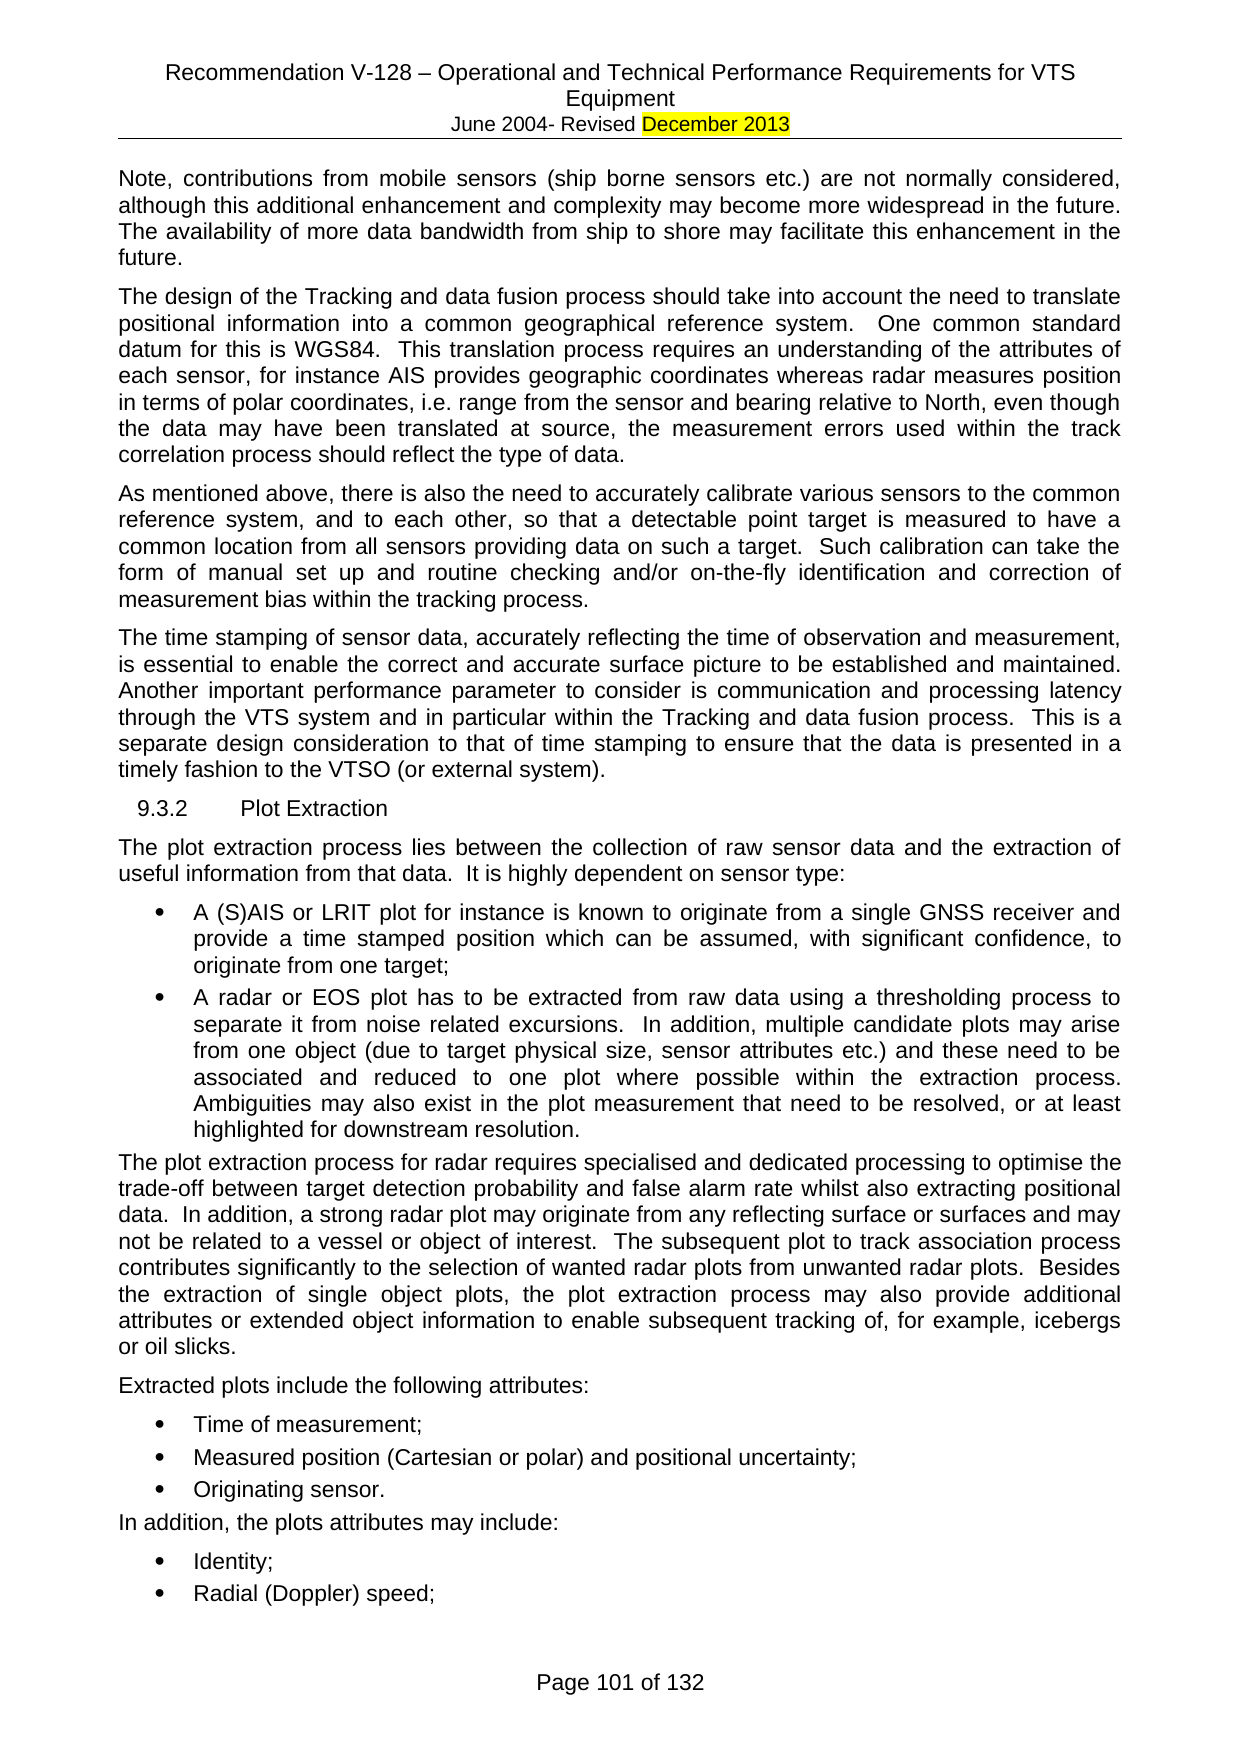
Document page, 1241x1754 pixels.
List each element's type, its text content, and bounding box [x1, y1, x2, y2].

text The plot extraction process for radar requires specialised and dedicated processing to optimise the trade-off between target detection probability and false alarm rate whilst also extracting positional data. In addition, a strong radar plot may originate from any reflecting surface or surfaces and may not be related to a vessel or object of interest. The subsequent plot to track association process contributes significantly to the selection of wanted radar plots from unwanted radar plots. Besides the extraction of single object plots, the plot extraction process may also provide additional attributes or extended object information to enable subsequent tracking of, for example, icebergs or oil slicks. [118, 1149, 1122, 1359]
text In addition, the plots attributes may include: [118, 1509, 1122, 1535]
text Radial (Doppler) speed; [156, 1580, 1122, 1607]
text Measured position (Cartesian or polar) and positional uncertainty; [156, 1443, 1122, 1470]
text As mentioned above, there is also the need to accurately calibrate various sensors to the common reference system, and to each other, so that a detectable point target is measured to have a common location from all sensors providing data on such a target. Such calibration can take the form of manual set up and routine checking and/or on-the-fly identification and correction of measurement bias within the tracking process. [118, 480, 1122, 612]
text The plot extraction process lies between the collection of raw sensor data and the extraction of useful information from that data. It is highly dependent on sensor type: [118, 834, 1122, 887]
text A (S)AIS or LRIT plot for instance is known to originate from a single GNSS receiver and provide a time stamped position which can be assumed, with significant confidence, to originate from one target; [156, 899, 1122, 978]
text Time of measurement; [156, 1411, 1122, 1437]
subtitle Plot Extraction [137, 795, 1122, 821]
text Identity; [156, 1548, 1122, 1574]
text Note, contributions from mobile sensors (ship borne sensors etc.) are not normally considered, although this additional enhancement and complexity may become more widespread in the future. The availability of more data bandwidth from ship to shore may facilitate this enhancement in the future. [118, 165, 1122, 271]
text A radar or EOS plot has to be extracted from raw data using a thresholding process to separate it from noise related excursions. In addition, multiple candidate plots may arise from one object (due to target physical size, sensor attributes etc.) and these need to be associated and reduced to one plot where possible within the extraction process. Ambiguities may also exist in the plot measurement that need to be resolved, or at least highlighted for downstream resolution. [156, 984, 1122, 1142]
text The design of the Tracking and data fusion process should take into account the need to translate positional information into a common geographical reference system. One common standard datum for this is WGS84. This translation process requires an understanding of the attributes of each sensor, for instance AIS provides geographic coordinates whereas radar measures position in terms of polar coordinates, i.e. range from the sensor and bearing relative to North, even though the data may have been translated at source, the measurement errors used within the track correlation process should reflect the type of data. [118, 283, 1122, 468]
text The time stamping of sensor data, accurately reflecting the time of observation and measurement, is essential to enable the correct and accurate surface picture to be established and maintained. Another important performance parameter to consider is communication and processing latency through the VTS system and in particular within the Tracking and data fusion process. This is a separate design consideration to that of time stamping to ensure that the data is presented in a timely fashion to the VTSO (or external system). [118, 624, 1122, 782]
text Extracted plots include the following attributes: [118, 1372, 1122, 1398]
text Originating sensor. [156, 1476, 1122, 1502]
